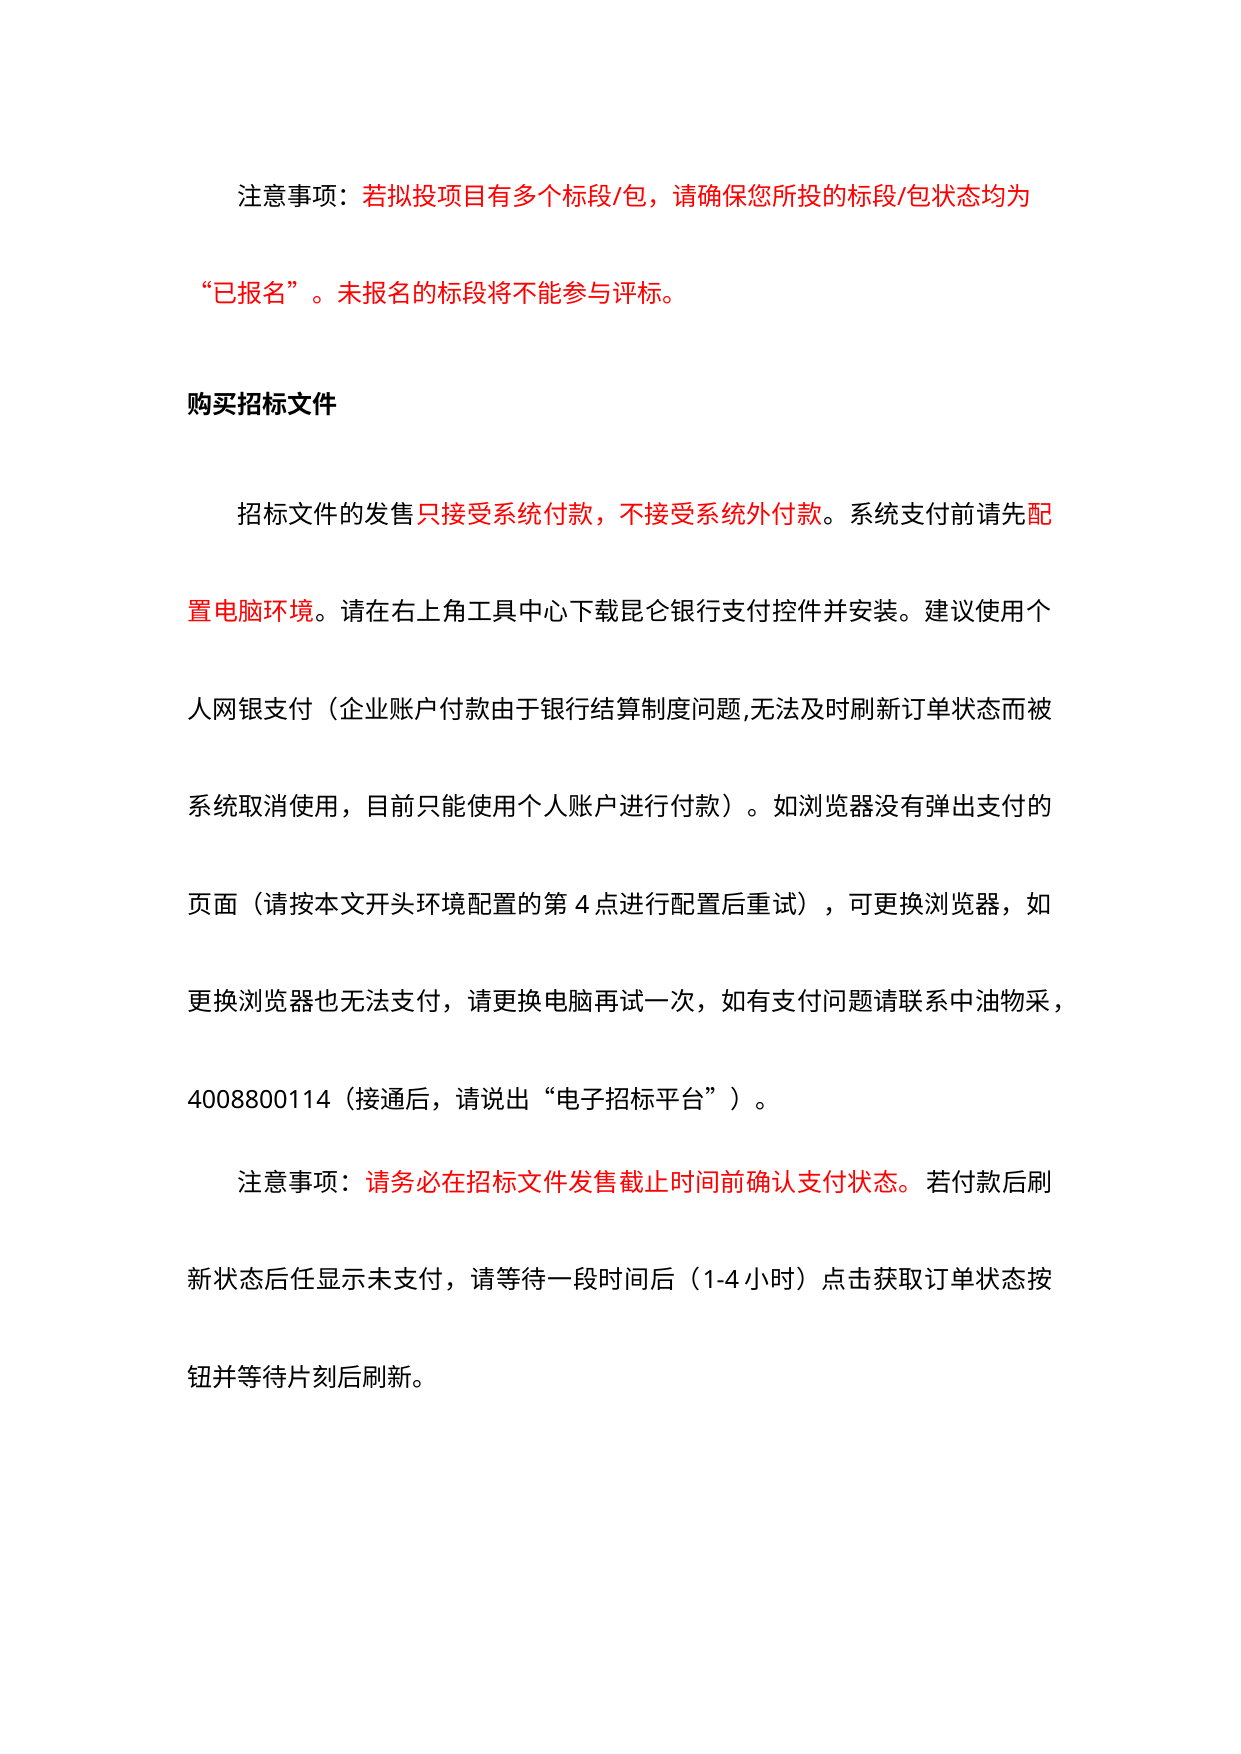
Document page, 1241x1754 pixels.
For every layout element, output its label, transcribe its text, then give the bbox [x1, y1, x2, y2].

text 注意事项：请务必在招标文件发售截止时间前确认支付状态。若付款后刷新状态后任显示未支付，请等待一段时间后（1-4小时）点击获取订单状态按钮并等待片刻后刷新。 [187, 1148, 1053, 1408]
subtitle 购买招标文件 [187, 370, 1053, 435]
text 招标文件的发售只接受系统付款，不接受系统外付款。系统支付前请先配置电脑环境。请在右上角工具中心下载昆仑银行支付控件并安装。建议使用个人网银支付（企业账户付款由于银行结算制度问题,无法及时刷新订单状态而被系统取消使用，目前只能使用个人账户进行付款）。如浏览器没有弹出支付的页面（请按本文开头环境配置的第4点进行配置后重试），可更换浏览器，如更换浏览器也无法支付，请更换电脑再试一次，如有支付问题请联系中油物采，4008800114（接通后，请说出“电子招标平台”）。 [187, 480, 1053, 1130]
text 注意事项：若拟投项目有多个标段/包，请确保您所投的标段/包状态均为“已报名”。未报名的标段将不能参与评标。 [187, 162, 1053, 324]
